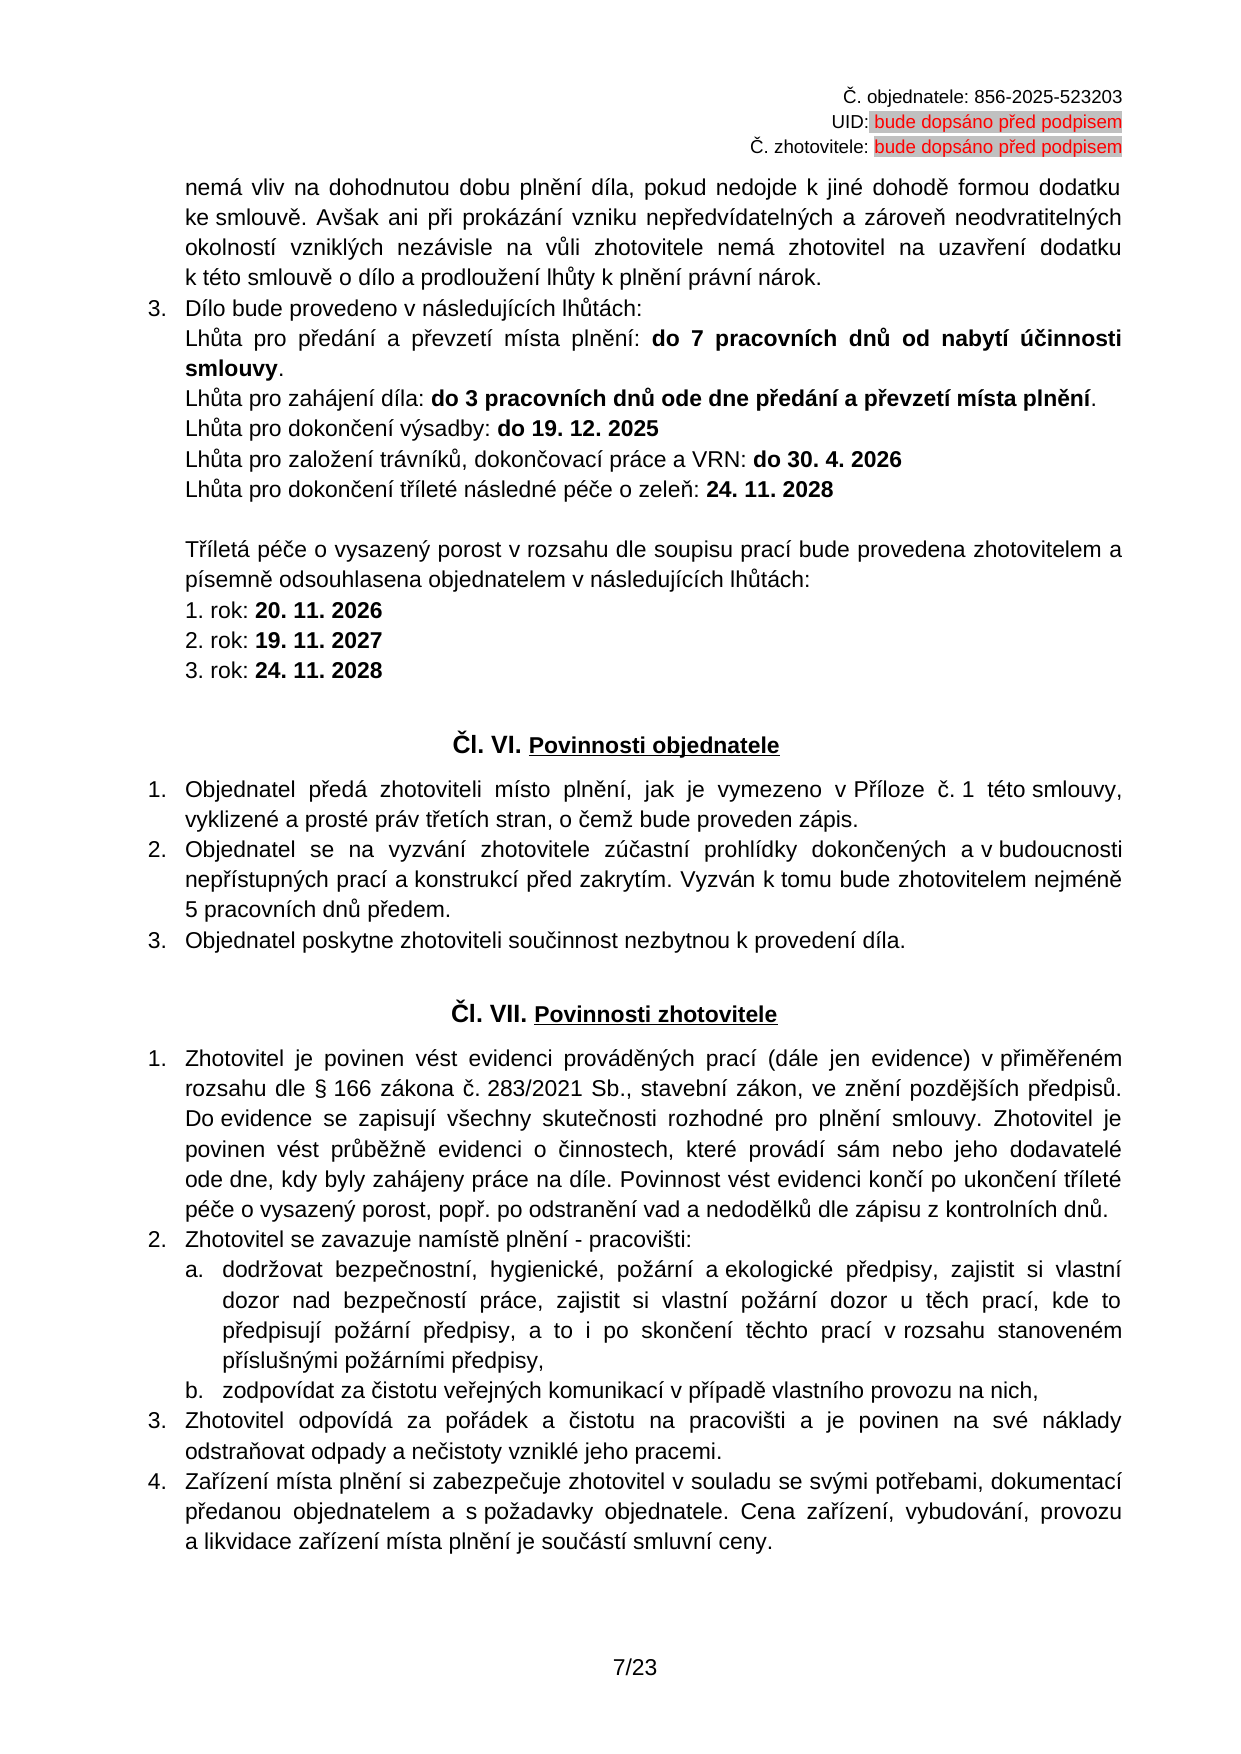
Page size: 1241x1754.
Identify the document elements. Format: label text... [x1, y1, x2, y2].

text Lhůta pro dokončení výsadby: do 19. 12. 2025 [185, 415, 1122, 442]
list Objednatel se na vyzvání zhotovitele zúčastní prohlídky dokončených a v budoucnosti nepřístupných prací a konstrukcí před zakrytím. Vyzván k tomu bude zhotovitelem nejméně 5 pracovních dnů předem. [148, 836, 1122, 923]
list Zhotovitel odpovídá za pořádek a čistotu na pracovišti a je povinen na své náklady odstraňovat odpady a nečistoty vzniklé jeho pracemi. [148, 1407, 1122, 1464]
list Dílo bude provedeno v následujících lhůtách: [148, 294, 1122, 321]
text 1. rok: 20. 11. 2026 [185, 597, 1122, 623]
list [148, 174, 1122, 291]
text Povinnosti objednatele [148, 730, 1122, 759]
list Zhotovitel je povinen vést evidenci prováděných prací (dále jen evidence) v přiměřeném rozsahu dle § 166 zákona č. 283/2021 Sb., stavební zákon, ve znění pozdějších předpisů. Do evidence se zapisují všechny skutečnosti rozhodné pro plnění smlouvy. Zhotovitel je povinen vést průběžně evidenci o činnostech, které provádí sám nebo jeho dodavatelé ode dne, kdy byly zahájeny práce na díle. Povinnost vést evidenci končí po ukončení tříleté péče o vysazený porost, popř. po odstranění vad a nedodělků dle zápisu z kontrolních dnů. [148, 1045, 1122, 1222]
text Lhůta pro založení trávníků, dokončovací práce a VRN: do 30. 4. 2026 [185, 446, 1122, 472]
list dodržovat bezpečnostní, hygienické, požární a ekologické předpisy, zajistit si vlastní dozor nad bezpečností práce, zajistit si vlastní požární dozor u těch prací, kde to předpisují požární předpisy, a to i po skončení těchto prací v rozsahu stanoveném příslušnými požárními předpisy, [185, 1256, 1122, 1373]
list zodpovídat za čistotu veřejných komunikací v případě vlastního provozu na nich, [185, 1377, 1122, 1404]
text Lhůta pro dokončení tříleté následné péče o zeleň: 24. 11. 2028 [185, 476, 1122, 502]
text Lhůta pro předání a převzetí místa plnění: do 7 pracovních dnů od nabytí účinnosti smlouvy. [185, 325, 1122, 381]
list Objednatel poskytne zhotoviteli součinnost nezbytnou k provedení díla. [148, 927, 1122, 953]
text 3. rok: 24. 11. 2028 [185, 657, 1122, 683]
list Objednatel předá zhotoviteli místo plnění, jak je vymezeno v Příloze č. 1 této smlouvy, vyklizené a prosté práv třetích stran, o čemž bude proveden zápis. [148, 776, 1122, 832]
text 2. rok: 19. 11. 2027 [185, 627, 1122, 653]
text Tříletá péče o vysazený porost v rozsahu dle soupisu prací bude provedena zhotovitelem a písemně odsouhlasena objednatelem v následujících lhůtách: [185, 536, 1122, 593]
text Lhůta pro zahájení díla: do 3 pracovních dnů ode dne předání a převzetí místa plnění. [185, 385, 1122, 412]
list Zhotovitel se zavazuje namístě plnění - pracovišti: [148, 1226, 1122, 1253]
list Zařízení místa plnění si zabezpečuje zhotovitel v souladu se svými potřebami, dokumentací předanou objednatelem a s požadavky objednatele. Cena zařízení, vybudování, provozu a likvidace zařízení místa plnění je součástí smluvní ceny. [148, 1468, 1122, 1555]
text Povinnosti zhotovitele [148, 999, 1122, 1028]
